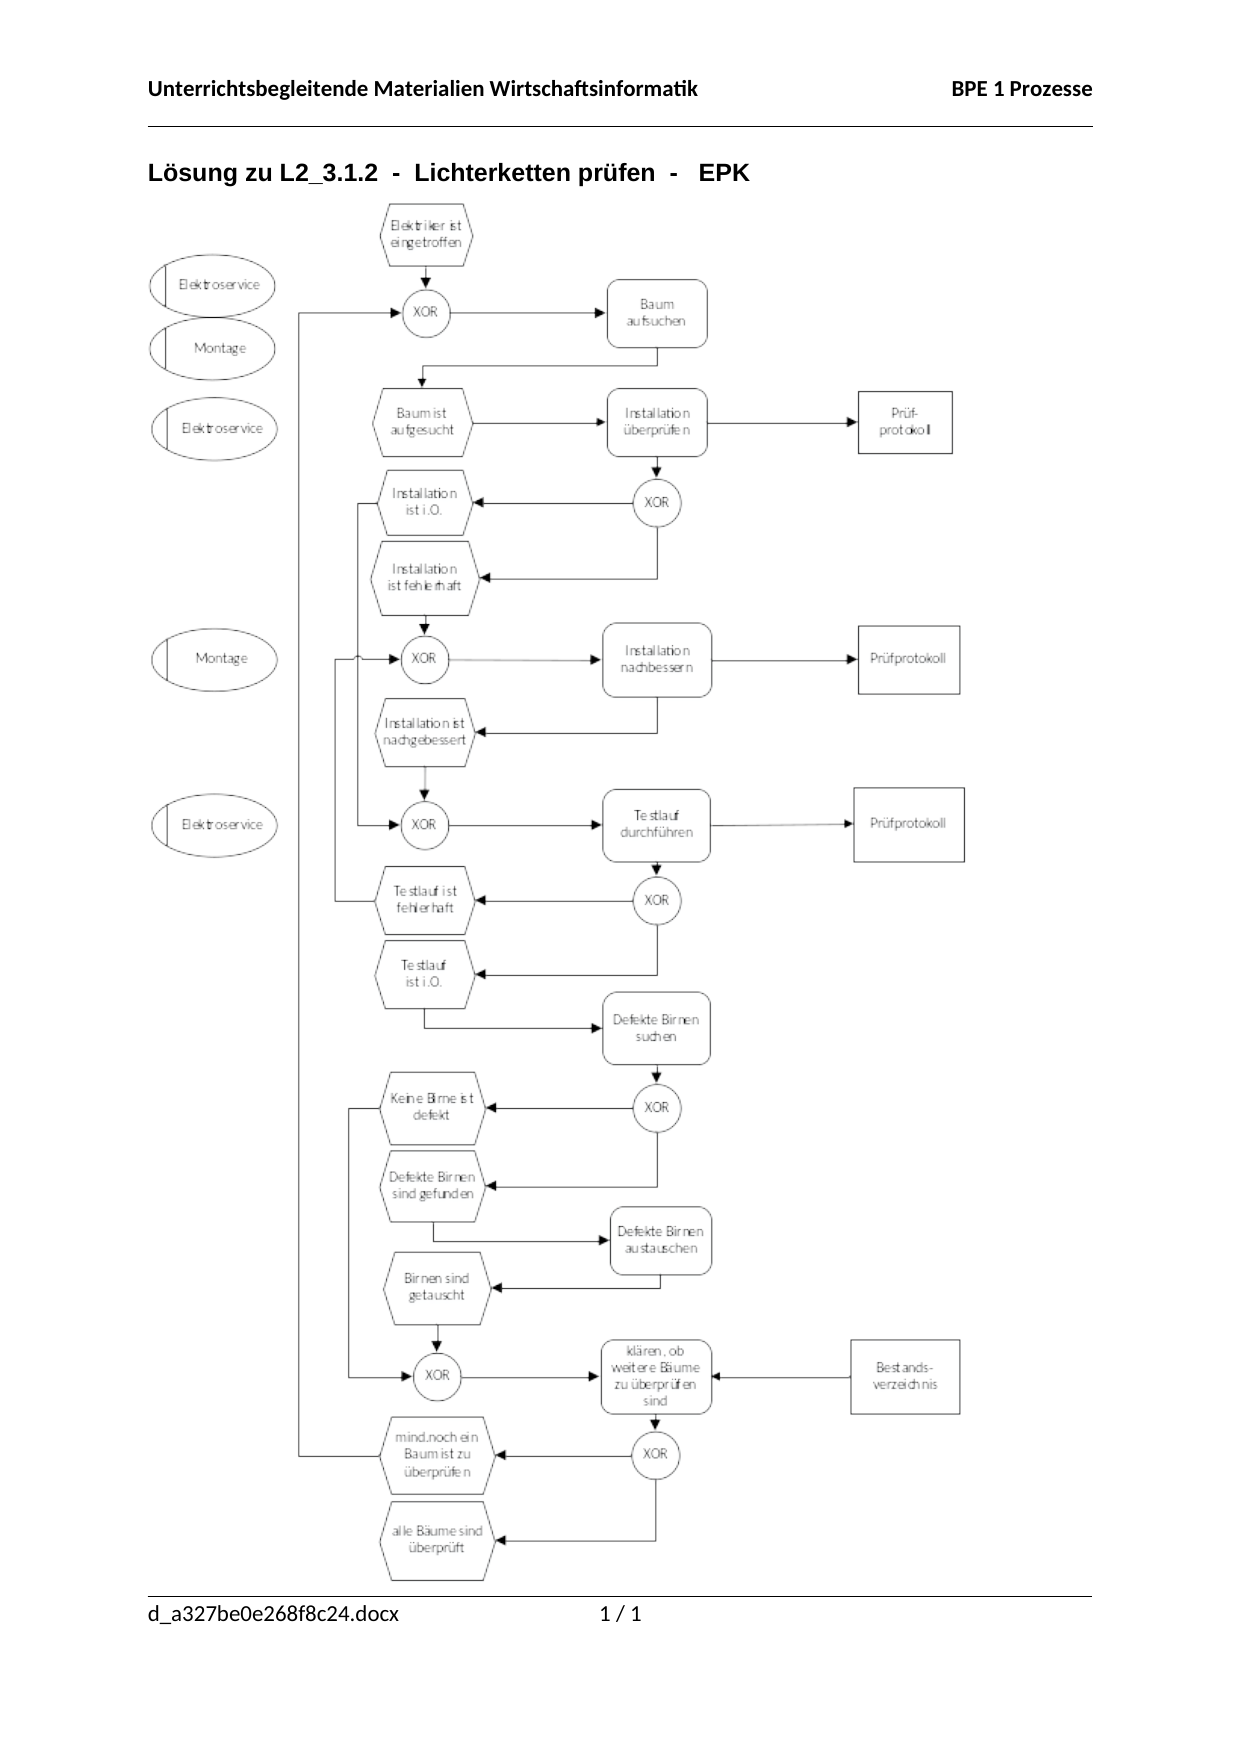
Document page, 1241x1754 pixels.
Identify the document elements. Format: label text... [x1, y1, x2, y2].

list Lösung zu L2_3.1.2 - Lichterketten prüfen - EPK [148, 158, 1122, 187]
